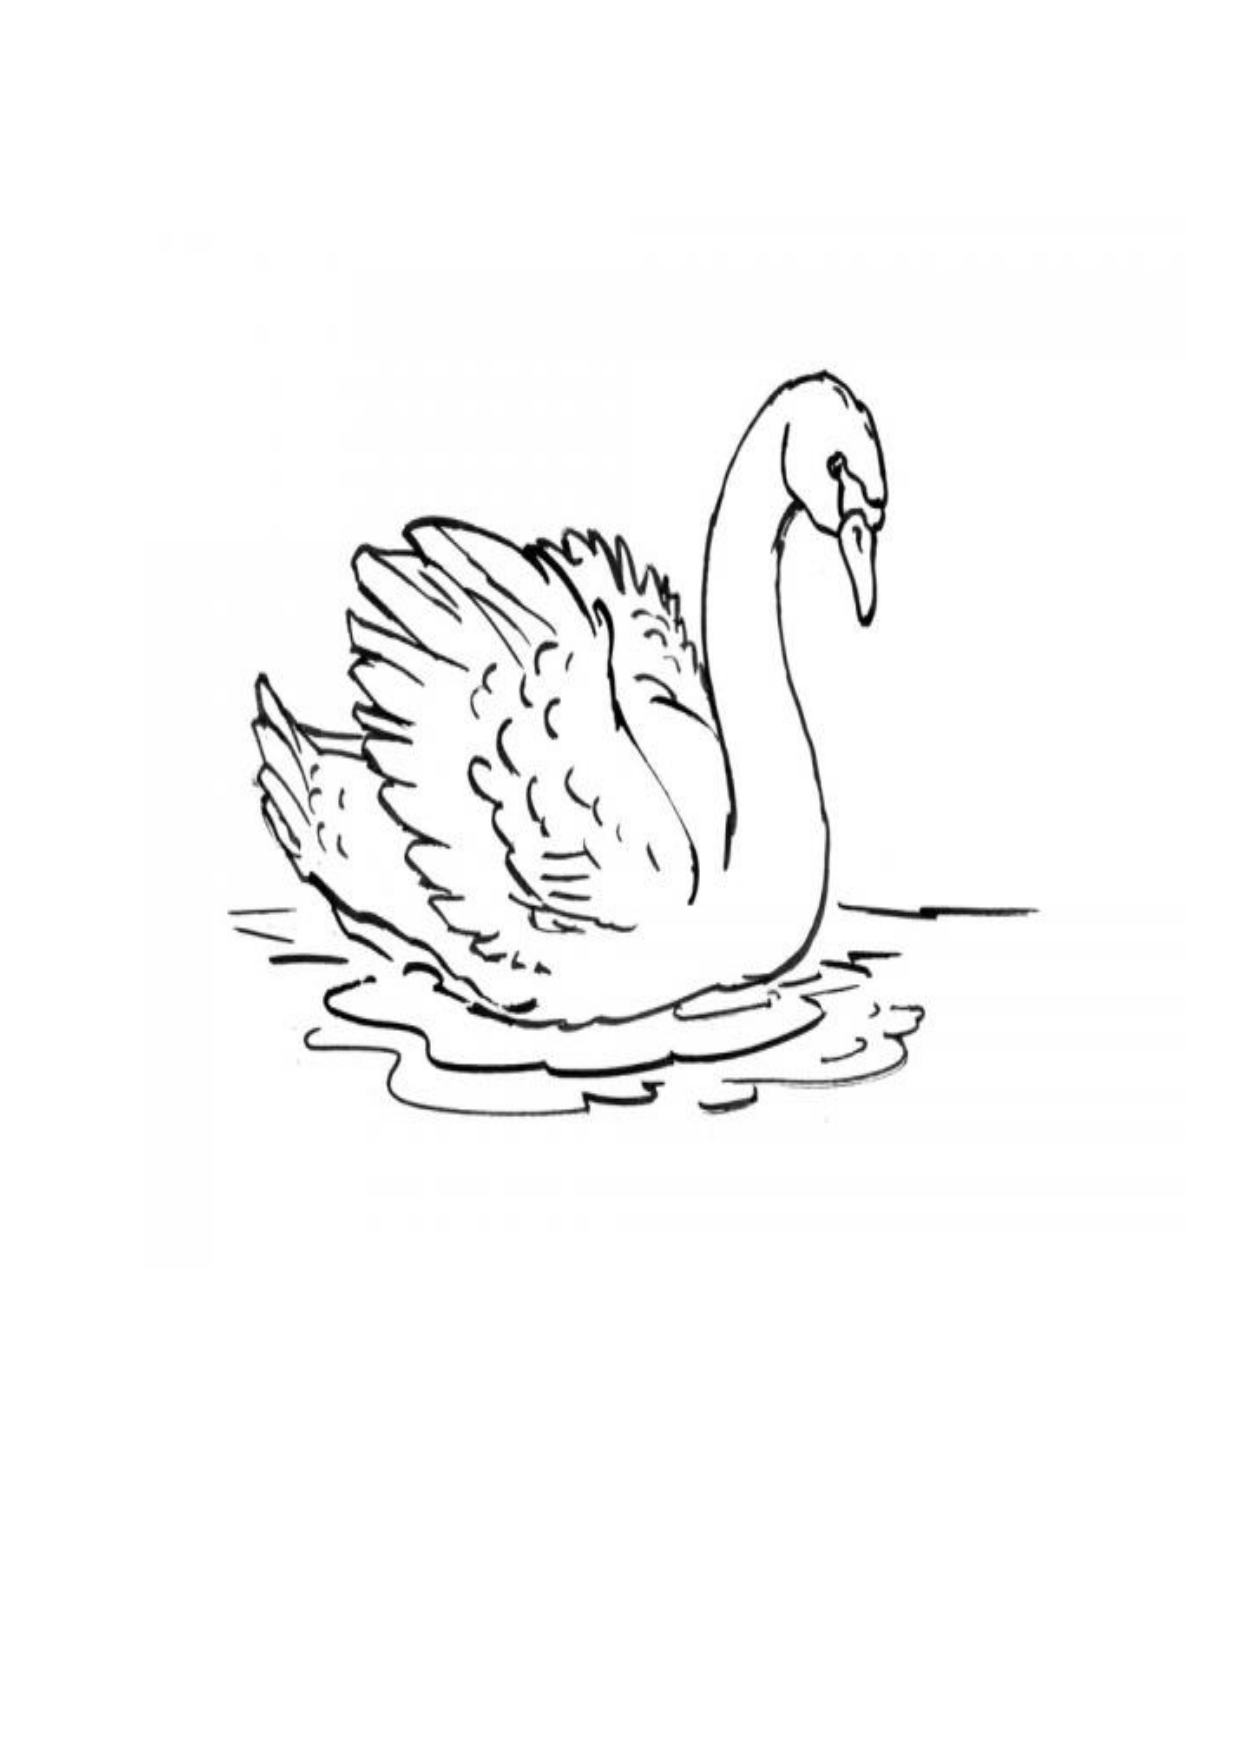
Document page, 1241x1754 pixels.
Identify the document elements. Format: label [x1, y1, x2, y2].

picture [75, 181, 1186, 1269]
